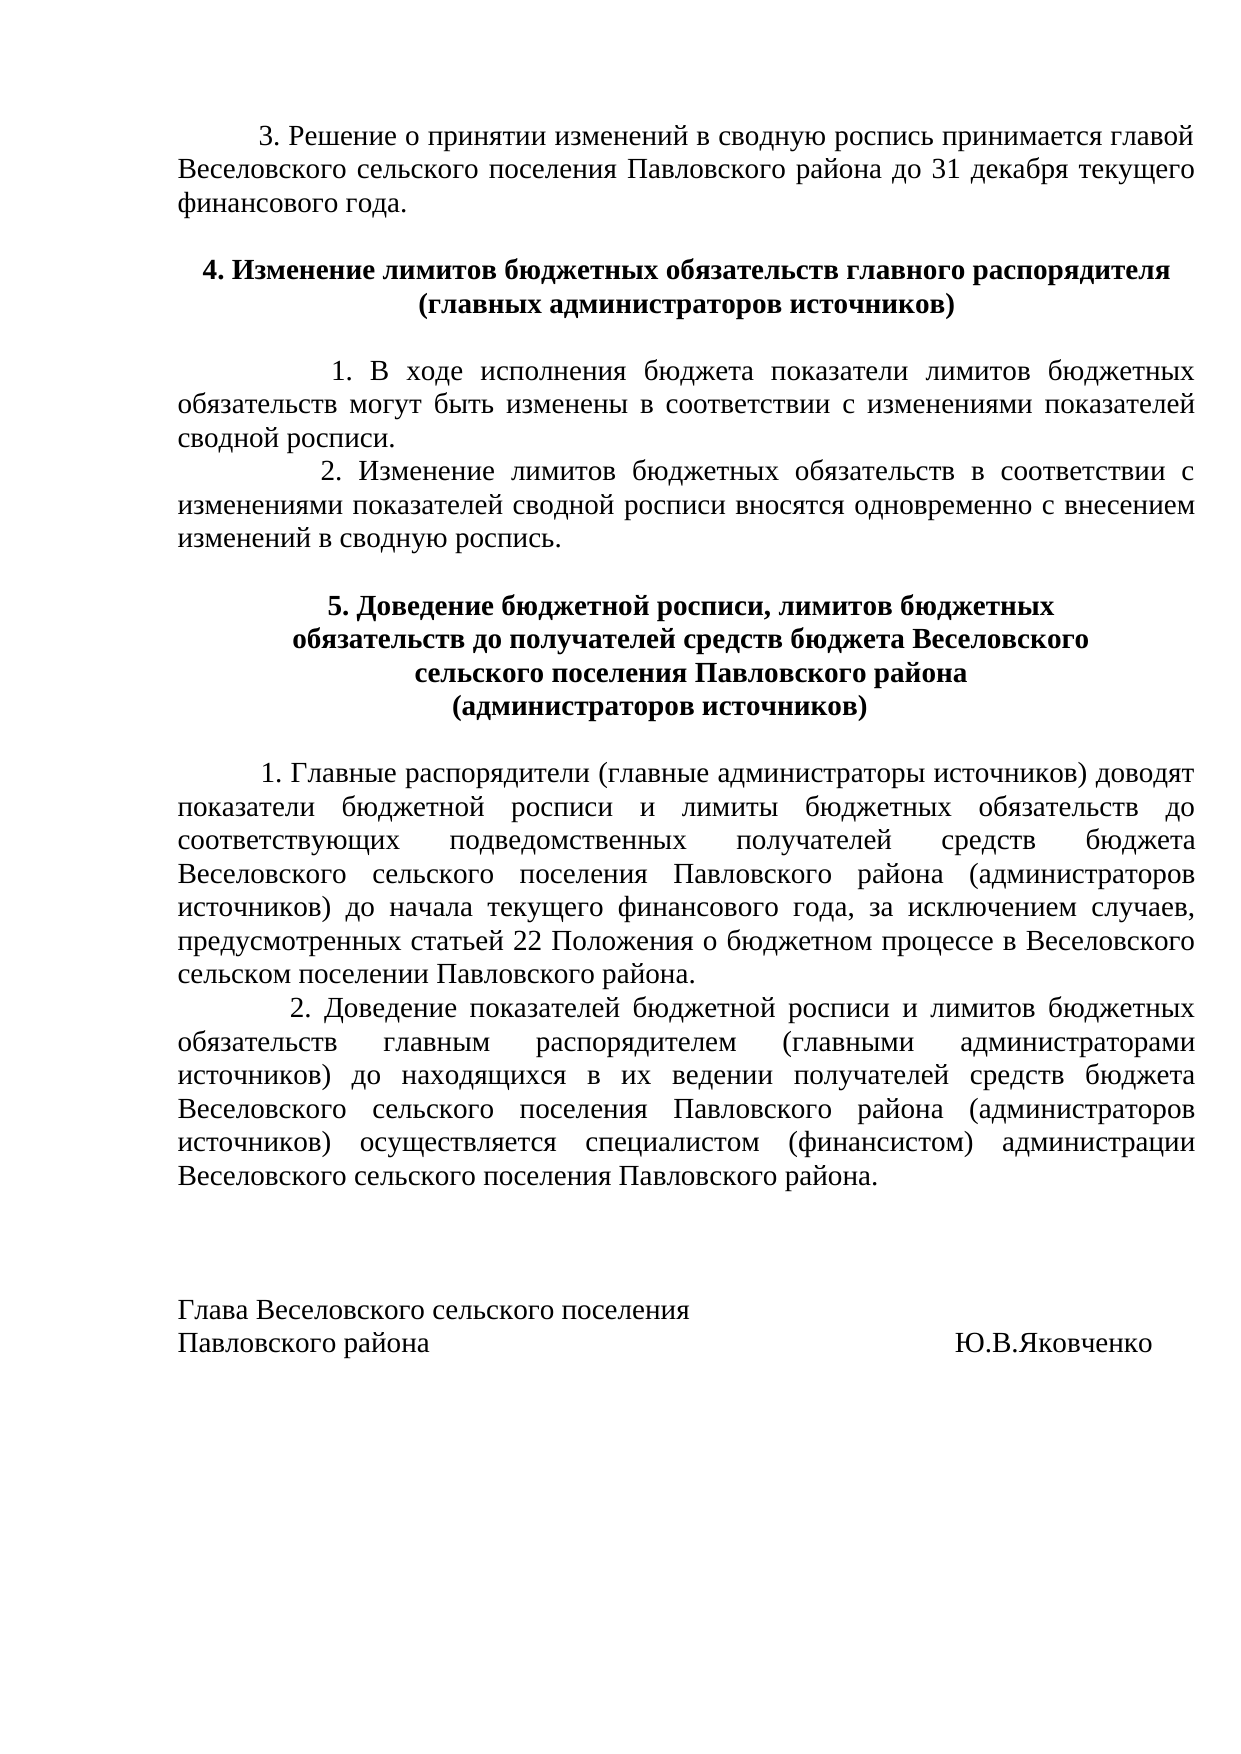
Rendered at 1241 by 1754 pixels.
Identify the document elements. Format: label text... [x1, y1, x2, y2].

text 3. Решение о принятии изменений в сводную роспись принимается главой Веселовского сельского поселения Павловского района до 31 декабря текущего финансового года. [177, 118, 1196, 219]
text Глава Веселовского сельского поселения [177, 1292, 1202, 1326]
text 1. Главные распорядители (главные администраторы источников) доводят показатели бюджетной росписи и лимиты бюджетных обязательств до соответствующих подведомственных получателей средств бюджета Веселовского сельского поселения Павловского района (администраторов источников) до начала текущего финансового года, за исключением случаев, предусмотренных статьей 22 Положения о бюджетном процессе в Веселовского сельском поселении Павловского района. [177, 755, 1196, 990]
text 5. Доведение бюджетной росписи, лимитов бюджетных обязательств до получателей средств бюджета Веселовского сельского поселения Павловского района [240, 588, 1142, 688]
text Павловского района Ю.В.Яковченко [177, 1326, 1202, 1359]
text 2. Доведение показателей бюджетной росписи и лимитов бюджетных обязательств главным распорядителем (главными администраторами источников) до находящихся в их ведении получателей средств бюджета Веселовского сельского поселения Павловского района (администраторов источников) осуществляется специалистом (финансистом) администрации Веселовского сельского поселения Павловского района. [177, 990, 1196, 1191]
text 1. В ходе исполнения бюджета показатели лимитов бюджетных обязательств могут быть изменены в соответствии с изменениями показателей сводной росписи. [177, 353, 1196, 453]
text 4. Изменение лимитов бюджетных обязательств главного распорядителя (главных администраторов источников) [177, 252, 1196, 319]
text 2. Изменение лимитов бюджетных обязательств в соответствии с изменениями показателей сводной росписи вносятся одновременно с внесением изменений в сводную роспись. [177, 453, 1196, 554]
text (администраторов источников) [177, 688, 1142, 722]
